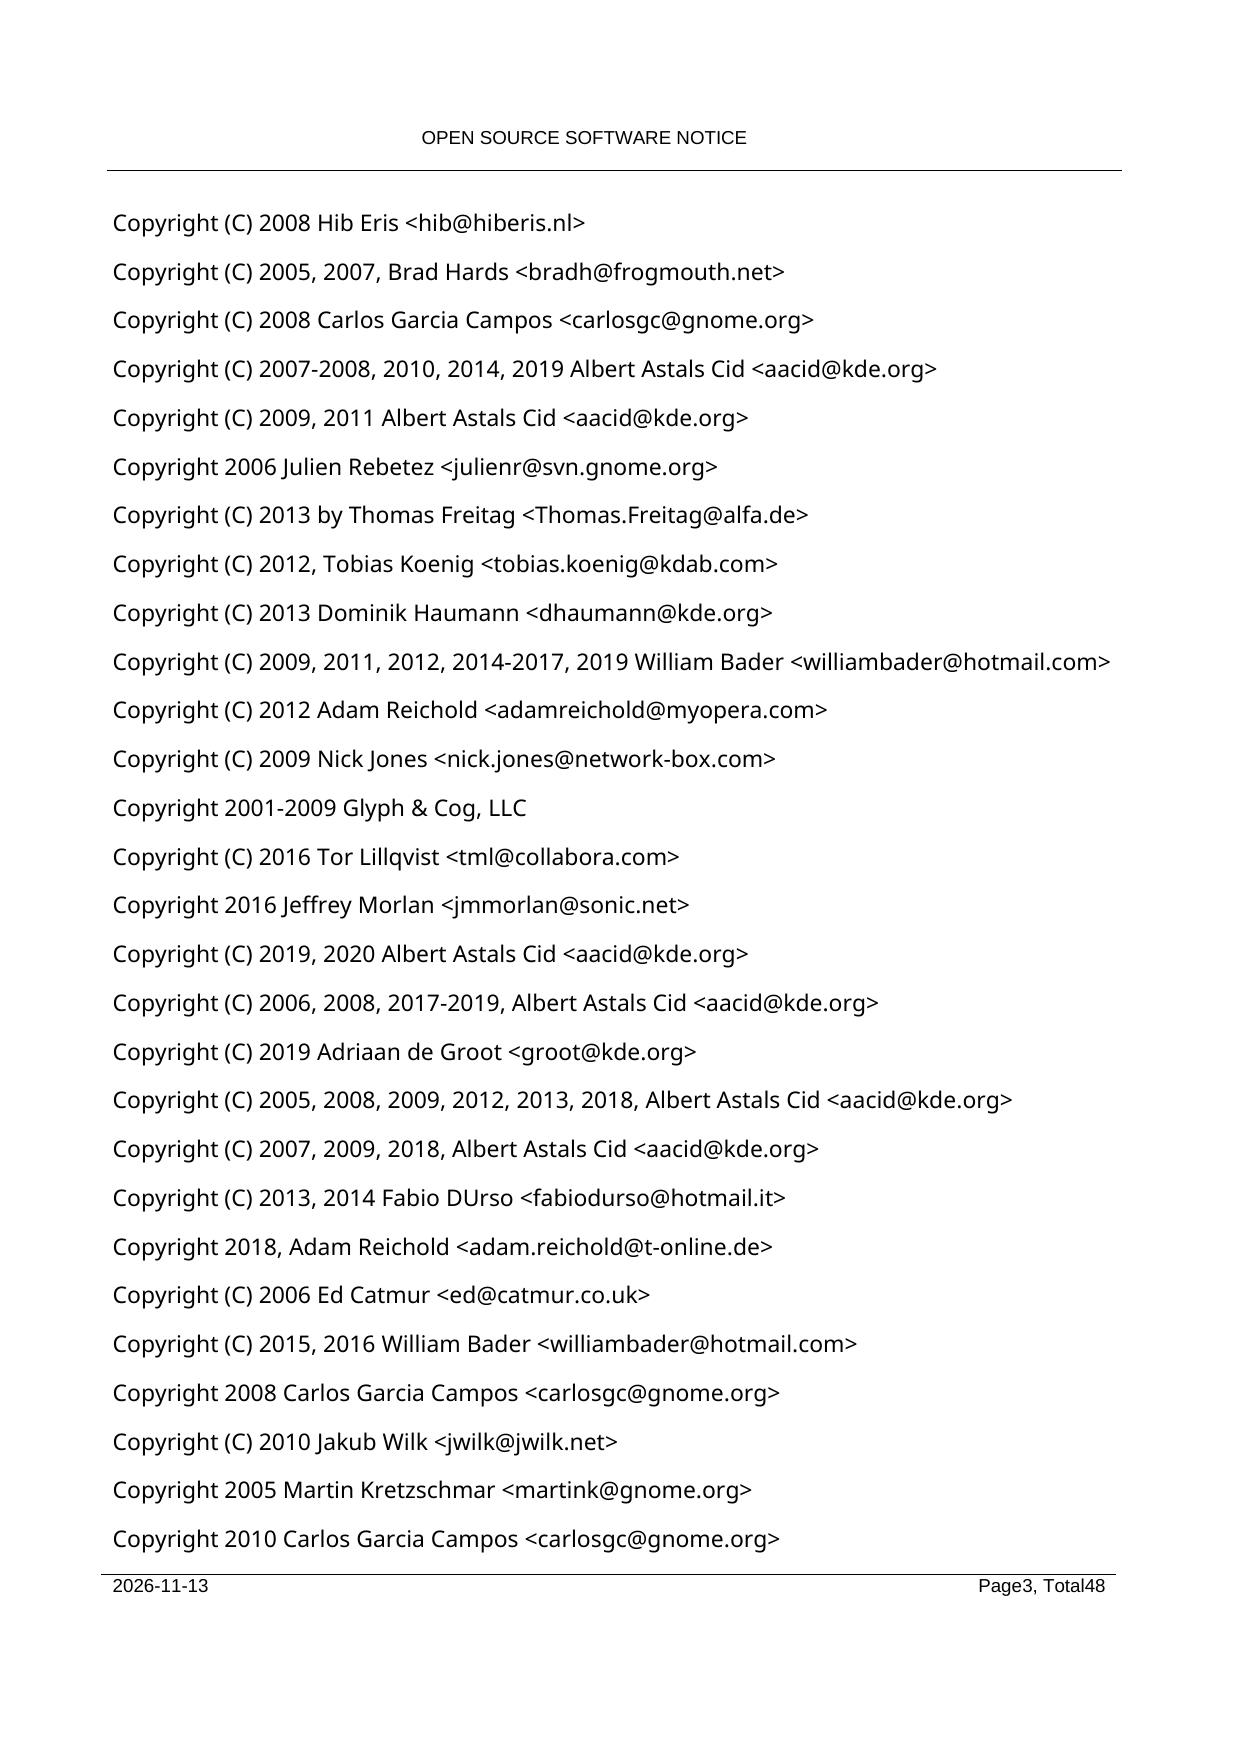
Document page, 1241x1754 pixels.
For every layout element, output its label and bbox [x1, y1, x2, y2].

text [112, 206, 1128, 1555]
